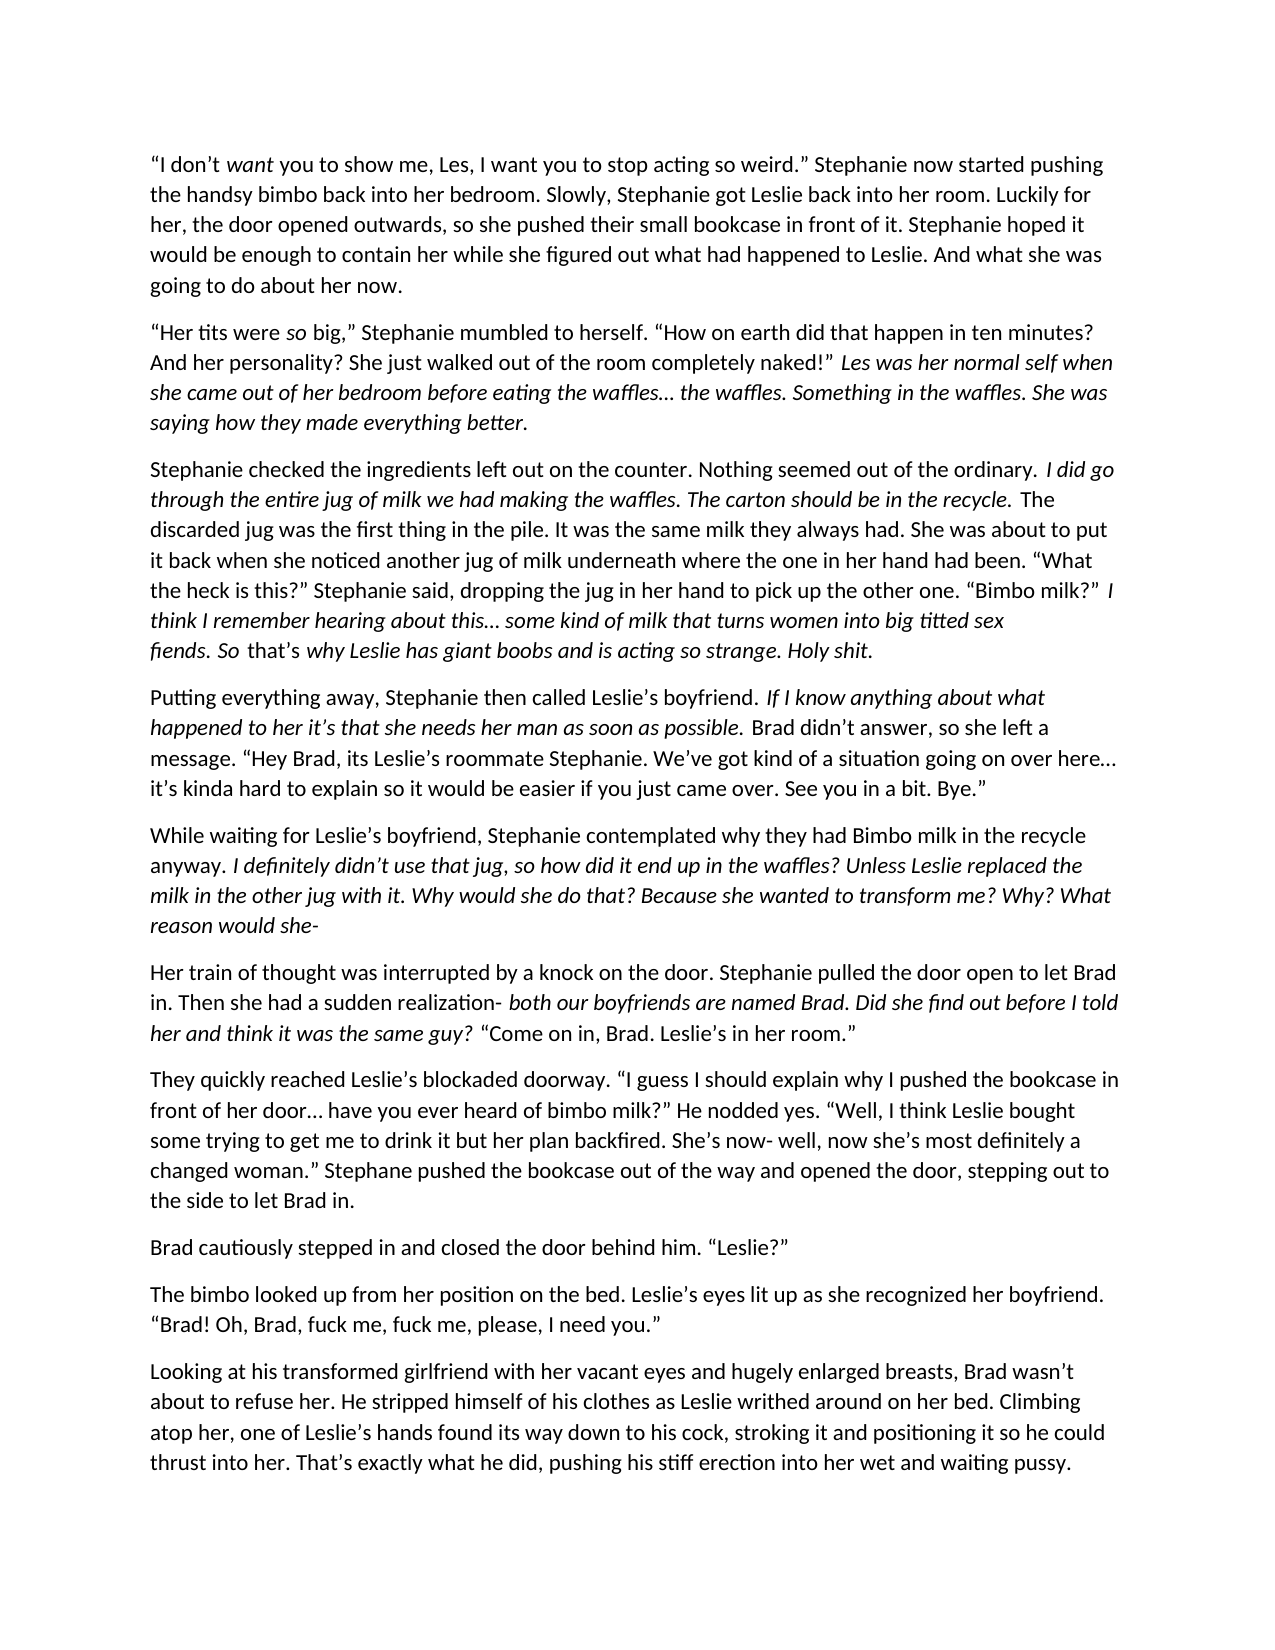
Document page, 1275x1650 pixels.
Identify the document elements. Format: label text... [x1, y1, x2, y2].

text Her train of thought was interrupted by a knock on the door. Stephanie pulled the door open to let Brad in. Then she had a sudden realization- both our boyfriends are named Brad. Did she find out before I told her and think it was the same guy? “Come on in, Brad. Leslie’s in her room.” [150, 958, 1125, 1047]
text They quickly reached Leslie’s blockaded doorway. “I guess I should explain why I pushed the bookcase in front of her door… have you ever heard of bimbo milk?” He nodded yes. “Well, I think Leslie bought some trying to get me to drink it but her plan backfired. She’s now- well, now she’s most definitely a changed woman.” Stephane pushed the bookcase out of the way and opened the door, stepping out to the side to let Brad in. [150, 1066, 1125, 1214]
text “Her tits were so big,” Stephanie mumbled to herself. “How on earth did that happen in ten minutes? And her personality? She just walked out of the room completely naked!” Les was her normal self when she came out of her bedroom before eating the waffles… the waffles. Something in the waffles. She was saying how they made everything better. [150, 318, 1125, 436]
text While waiting for Leslie’s boyfriend, Stephanie contemplated why they had Bimbo milk in the recycle anyway. I definitely didn’t use that jug, so how did it end up in the waffles? Unless Leslie replaced the milk in the other jug with it. Why would she do that? Because she wanted to transform me? Why? What reason would she- [150, 821, 1125, 939]
text The bimbo looked up from her position on the bed. Leslie’s eyes lit up as she recognized her boyfriend. “Brad! Oh, Brad, fuck me, fuck me, please, I need you.” [150, 1280, 1125, 1338]
text Looking at his transformed girlfriend with her vacant eyes and hugely enlarged breasts, Brad wasn’t about to refuse her. He stripped himself of his clothes as Leslie writhed around on her bed. Climbing atop her, one of Leslie’s hands found its way down to his cock, stroking it and positioning it so he could thrust into her. That’s exactly what he did, pushing his stiff erection into her wet and waiting pussy. [150, 1357, 1125, 1476]
text Putting everything away, Stephanie then called Leslie’s boyfriend. If I know anything about what happened to her it’s that she needs her man as soon as possible. Brad didn’t answer, so she left a message. “Hey Brad, its Leslie’s roommate Stephanie. We’ve got kind of a situation going on over here… it’s kinda hard to explain so it would be easier if you just came over. See you in a bit. Bye.” [150, 683, 1125, 802]
text Stephanie checked the ingredients left out on the counter. Nothing seemed out of the ordinary. I did go through the entire jug of milk we had making the waffles. The carton should be in the recycle. The discarded jug was the first thing in the pile. It was the same milk they always had. She was about to put it back when she noticed another jug of milk underneath where the one in her hand had been. “What the heck is this?” Stephanie said, dropping the jug in her hand to pick up the other one. “Bimbo milk?” I think I remember hearing about this… some kind of milk that turns women into big titted sex fiends. So that’s why Leslie has giant boobs and is acting so strange. Holy shit. [150, 455, 1125, 664]
text Brad cautiously stepped in and closed the door behind him. “Leslie?” [150, 1233, 1125, 1261]
text “I don’t want you to show me, Les, I want you to stop acting so weird.” Stephanie now started pushing the handsy bimbo back into her bedroom. Slowly, Stephanie got Leslie back into her room. Luckily for her, the door opened outwards, so she pushed their small bookcase in front of it. Stephanie hoped it would be enough to contain her while she figured out what had happened to Leslie. And what she was going to do about her now. [150, 150, 1125, 299]
